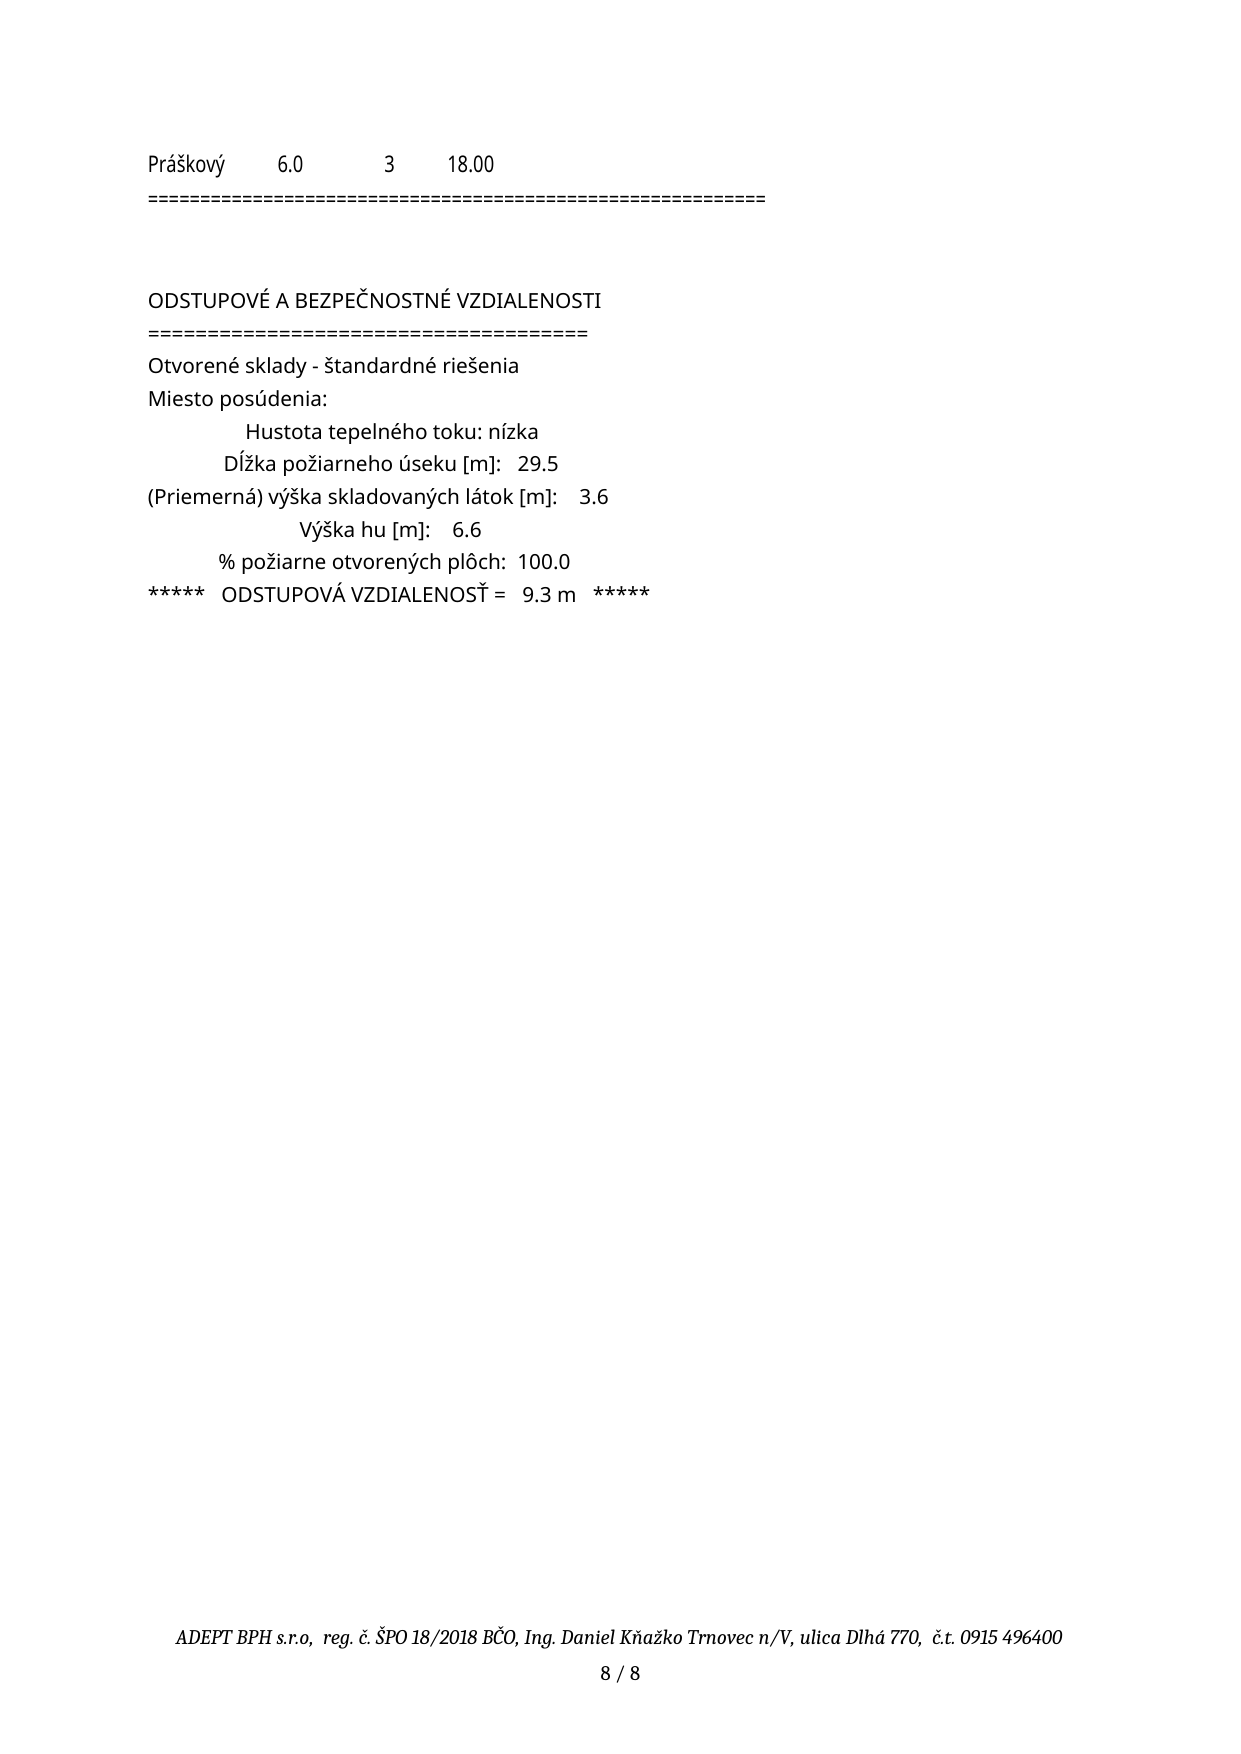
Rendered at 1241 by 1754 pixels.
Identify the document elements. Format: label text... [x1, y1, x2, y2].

text Práškový 6.0 3 18.00 [148, 148, 1093, 179]
text (Priemerná) výška skladovaných látok [m]: 3.6 [148, 482, 1093, 511]
text =========================================================== [148, 183, 1093, 214]
text Dĺžka požiarneho úseku [m]: 29.5 [148, 449, 1093, 478]
text ODSTUPOVÉ A BEZPEČNOSTNÉ VZDIALENOSTI [148, 286, 1093, 315]
text % požiarne otvorených plôch: 100.0 [148, 547, 1093, 576]
text Miesto posúdenia: [148, 384, 1093, 413]
text Výška hu [m]: 6.6 [148, 515, 1093, 543]
text Hustota tepelného toku: nízka [148, 417, 1093, 445]
text ***** ODSTUPOVÁ VZDIALENOSŤ = 9.3 m ***** [148, 580, 1093, 608]
text Otvorené sklady - štandardné riešenia [148, 352, 1093, 380]
text ===================================== [148, 319, 1093, 347]
